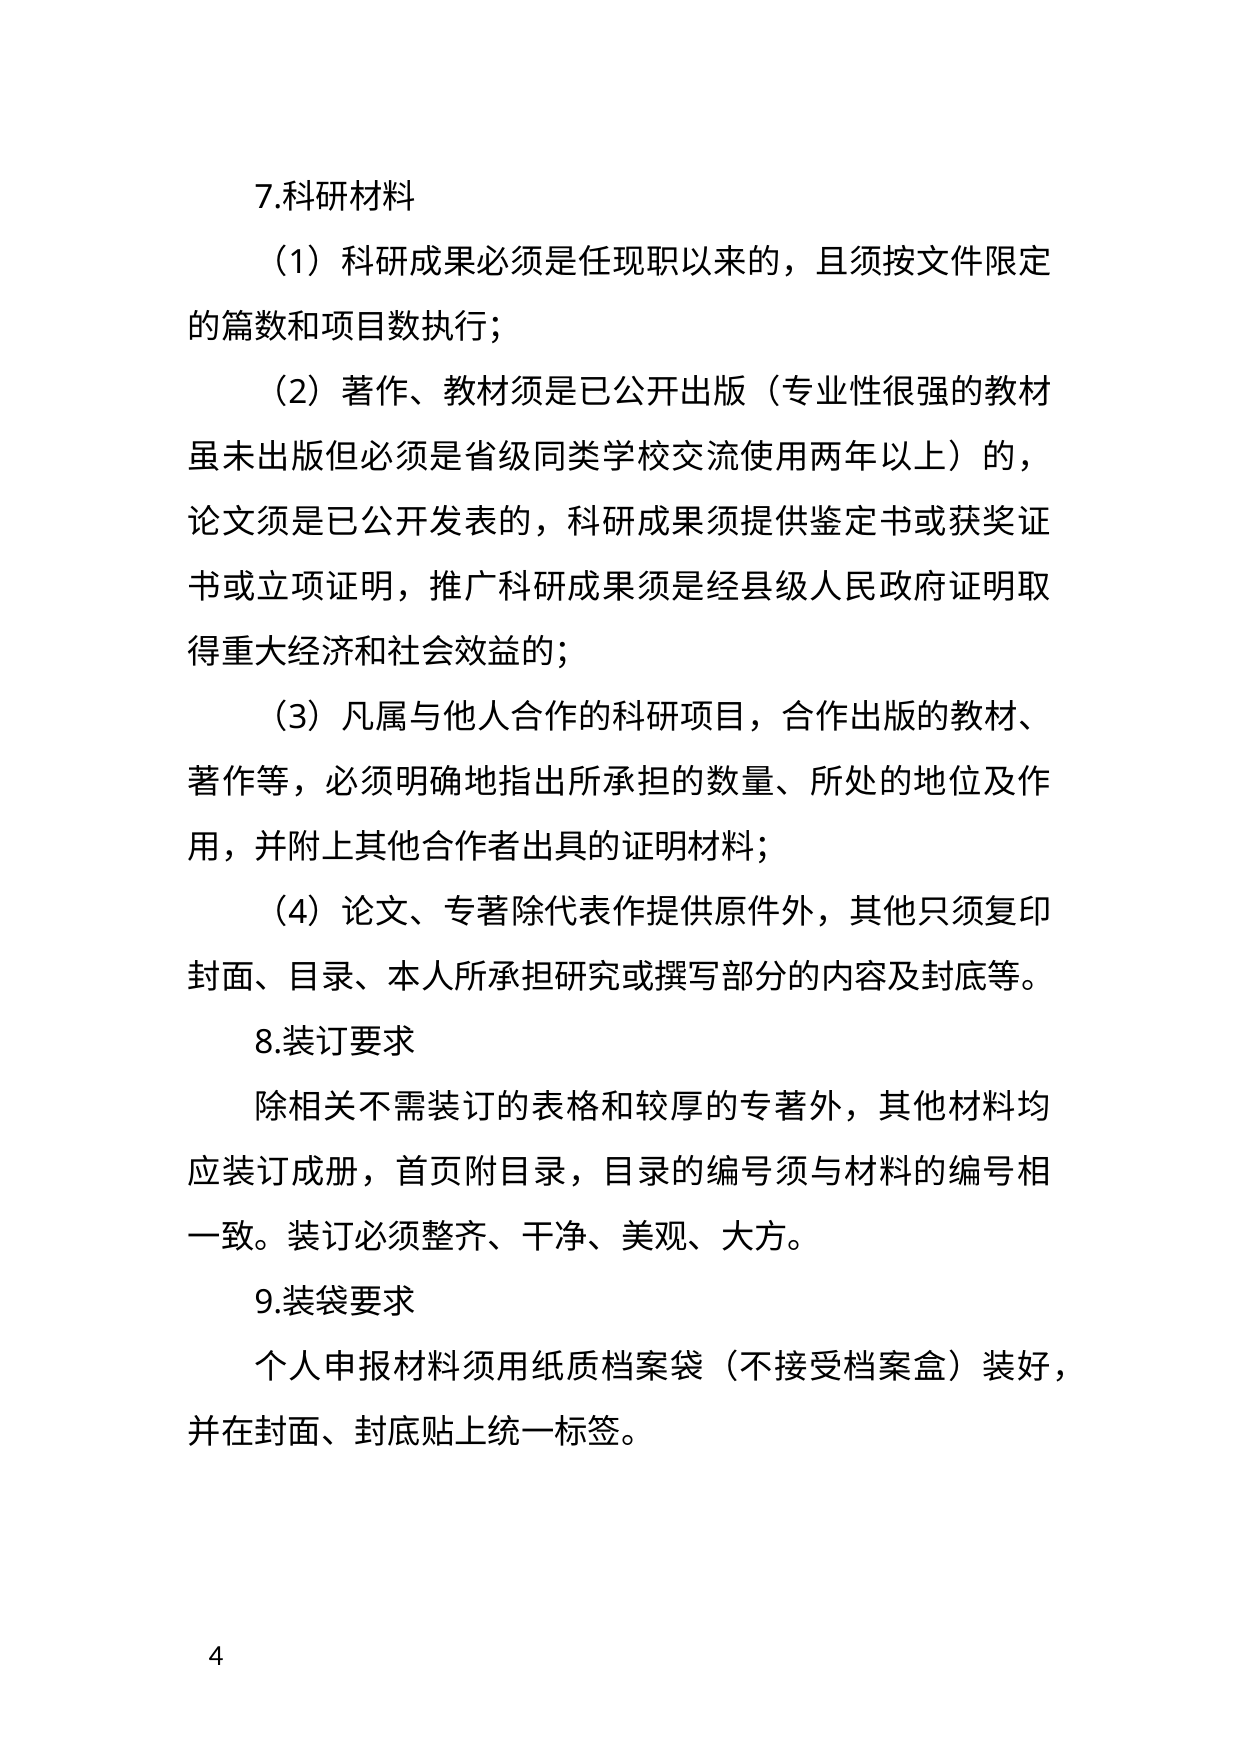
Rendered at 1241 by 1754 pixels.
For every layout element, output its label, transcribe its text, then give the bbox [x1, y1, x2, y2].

text （1）科研成果必须是任现职以来的，且须按文件限定的篇数和项目数执行； [187, 227, 1053, 357]
text 除相关不需装订的表格和较厚的专著外，其他材料均应装订成册，首页附目录，目录的编号须与材料的编号相一致。装订必须整齐、干净、美观、大方。 [187, 1072, 1053, 1267]
text 7.科研材料 [187, 162, 1053, 227]
text （3）凡属与他人合作的科研项目，合作出版的教材、著作等，必须明确地指出所承担的数量、所处的地位及作用，并附上其他合作者出具的证明材料； [187, 682, 1053, 877]
text （4）论文、专著除代表作提供原件外，其他只须复印封面、目录、本人所承担研究或撰写部分的内容及封底等。 [187, 877, 1053, 1007]
text 个人申报材料须用纸质档案袋（不接受档案盒）装好，并在封面、封底贴上统一标签。 [187, 1332, 1053, 1462]
text 8.装订要求 [187, 1007, 1053, 1072]
text 9.装袋要求 [187, 1267, 1053, 1332]
text （2）著作、教材须是已公开出版（专业性很强的教材虽未出版但必须是省级同类学校交流使用两年以上）的，论文须是已公开发表的，科研成果须提供鉴定书或获奖证书或立项证明，推广科研成果须是经县级人民政府证明取得重大经济和社会效益的； [187, 357, 1053, 682]
